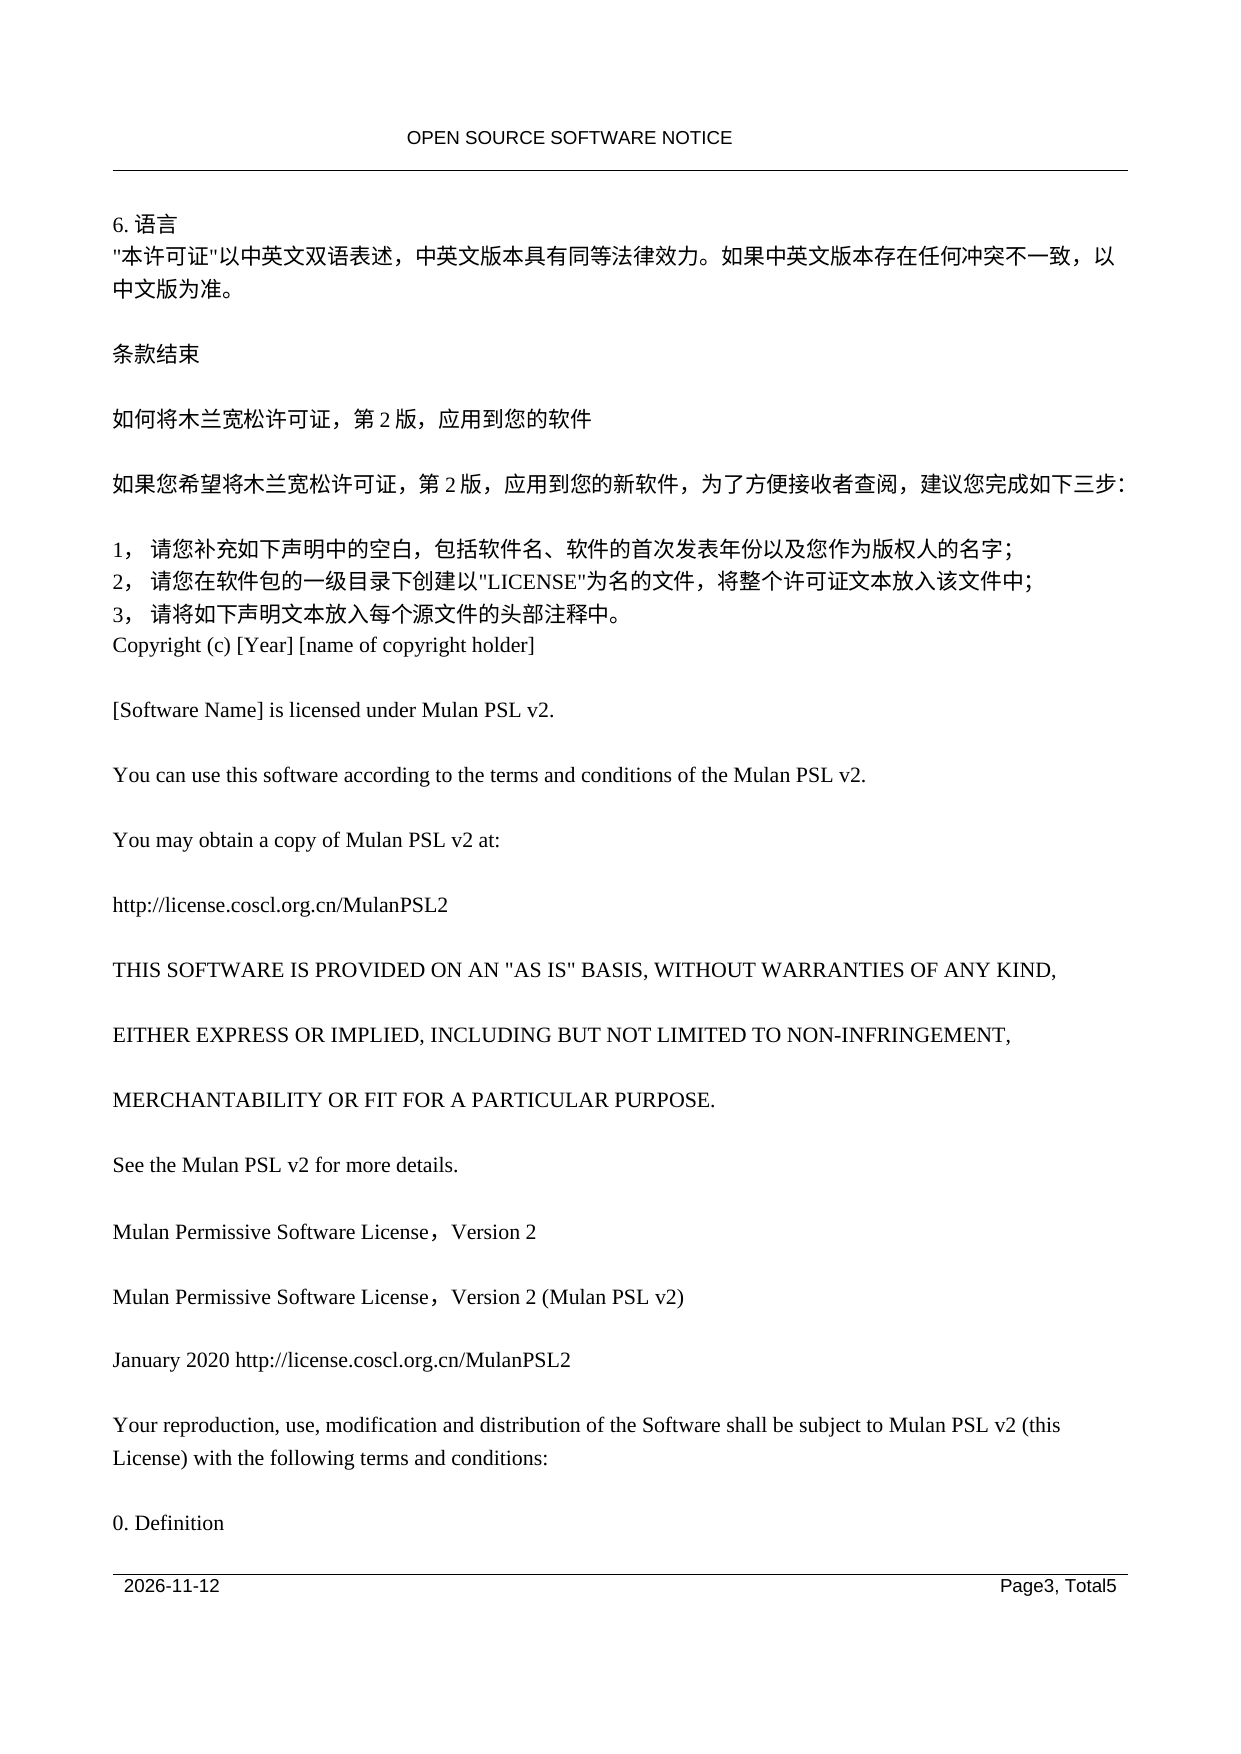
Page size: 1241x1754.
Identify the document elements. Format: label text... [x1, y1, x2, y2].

text Mulan Permissive Software License，Version 2 [112, 1214, 1128, 1246]
text "本许可证"以中英文双语表述，中英文版本具有同等法律效力。如果中英文版本存在任何冲突不一致，以中文版为准。 [112, 239, 1128, 304]
text You may obtain a copy of Mulan PSL v2 at: [112, 824, 1128, 856]
text Mulan Permissive Software License，Version 2 (Mulan PSL v2) [112, 1279, 1128, 1311]
text See the Mulan PSL v2 for more details. [112, 1149, 1128, 1181]
text 如何将木兰宽松许可证，第2版，应用到您的软件 [112, 401, 1128, 434]
text EITHER EXPRESS OR IMPLIED, INCLUDING BUT NOT LIMITED TO NON-INFRINGEMENT, [112, 1019, 1128, 1051]
text http://license.coscl.org.cn/MulanPSL2 [112, 889, 1128, 921]
text January 2020 http://license.coscl.org.cn/MulanPSL2 [112, 1344, 1128, 1376]
text 3， 请将如下声明文本放入每个源文件的头部注释中。 [112, 596, 1128, 629]
text Your reproduction, use, modification and distribution of the Software shall be subject to Mulan PSL v2 (this License) with the following terms and conditions: [112, 1409, 1128, 1474]
text You can use this software according to the terms and conditions of the Mulan PSL v2. [112, 759, 1128, 791]
text MERCHANTABILITY OR FIT FOR A PARTICULAR PURPOSE. [112, 1084, 1128, 1116]
text 6. 语言 [112, 206, 1128, 239]
text 如果您希望将木兰宽松许可证，第2版，应用到您的新软件，为了方便接收者查阅，建议您完成如下三步： [112, 466, 1128, 499]
text 1， 请您补充如下声明中的空白，包括软件名、软件的首次发表年份以及您作为版权人的名字； [112, 531, 1128, 564]
text [Software Name] is licensed under Mulan PSL v2. [112, 694, 1128, 726]
text THIS SOFTWARE IS PROVIDED ON AN "AS IS" BASIS, WITHOUT WARRANTIES OF ANY KIND, [112, 954, 1128, 986]
text Copyright (c) [Year] [name of copyright holder] [112, 629, 1128, 661]
text 0. Definition [112, 1506, 1128, 1539]
text 2， 请您在软件包的一级目录下创建以"LICENSE"为名的文件，将整个许可证文本放入该文件中； [112, 564, 1128, 596]
text 条款结束 [112, 336, 1128, 369]
